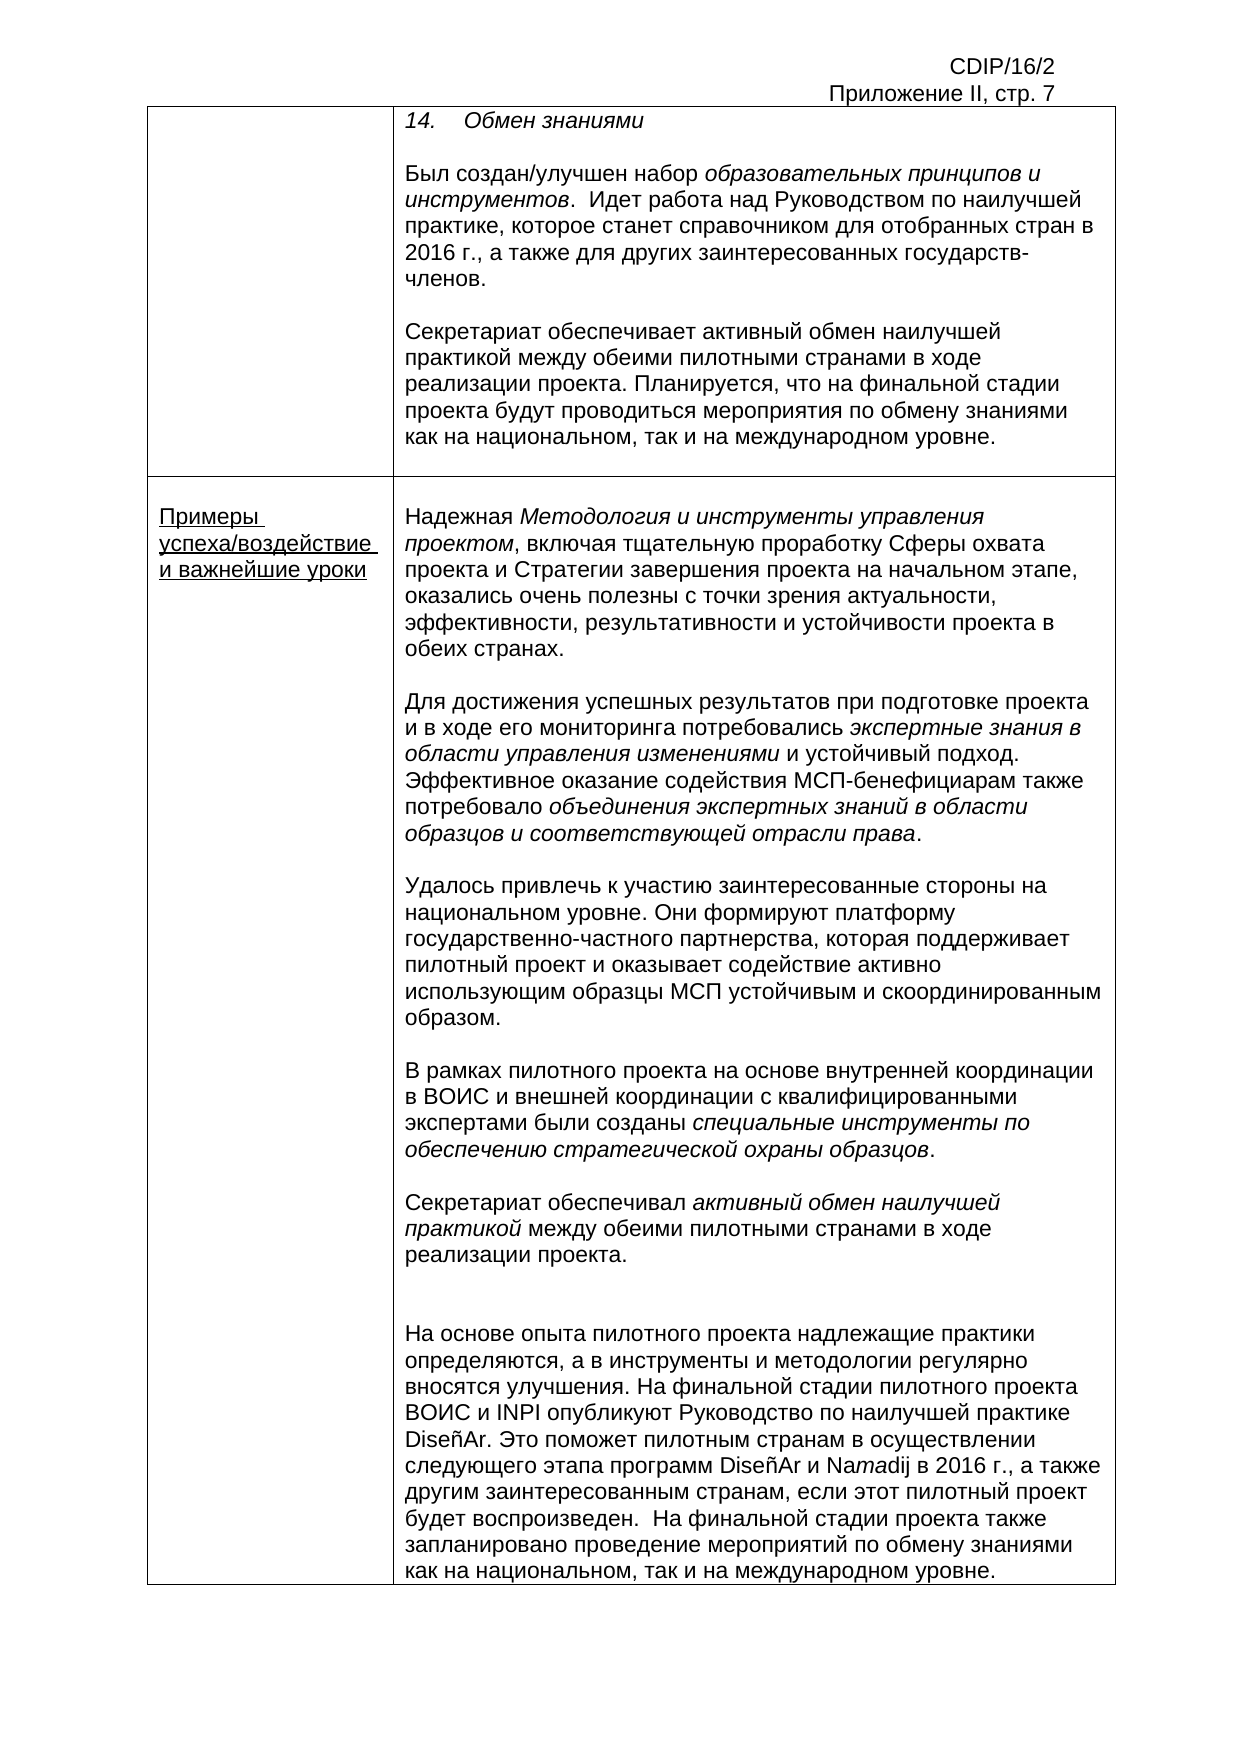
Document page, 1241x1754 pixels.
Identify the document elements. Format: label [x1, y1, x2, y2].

table_cell [394, 477, 1115, 1584]
table_cell [148, 477, 393, 1584]
table_cell [394, 107, 1115, 476]
table_cell [148, 107, 393, 476]
